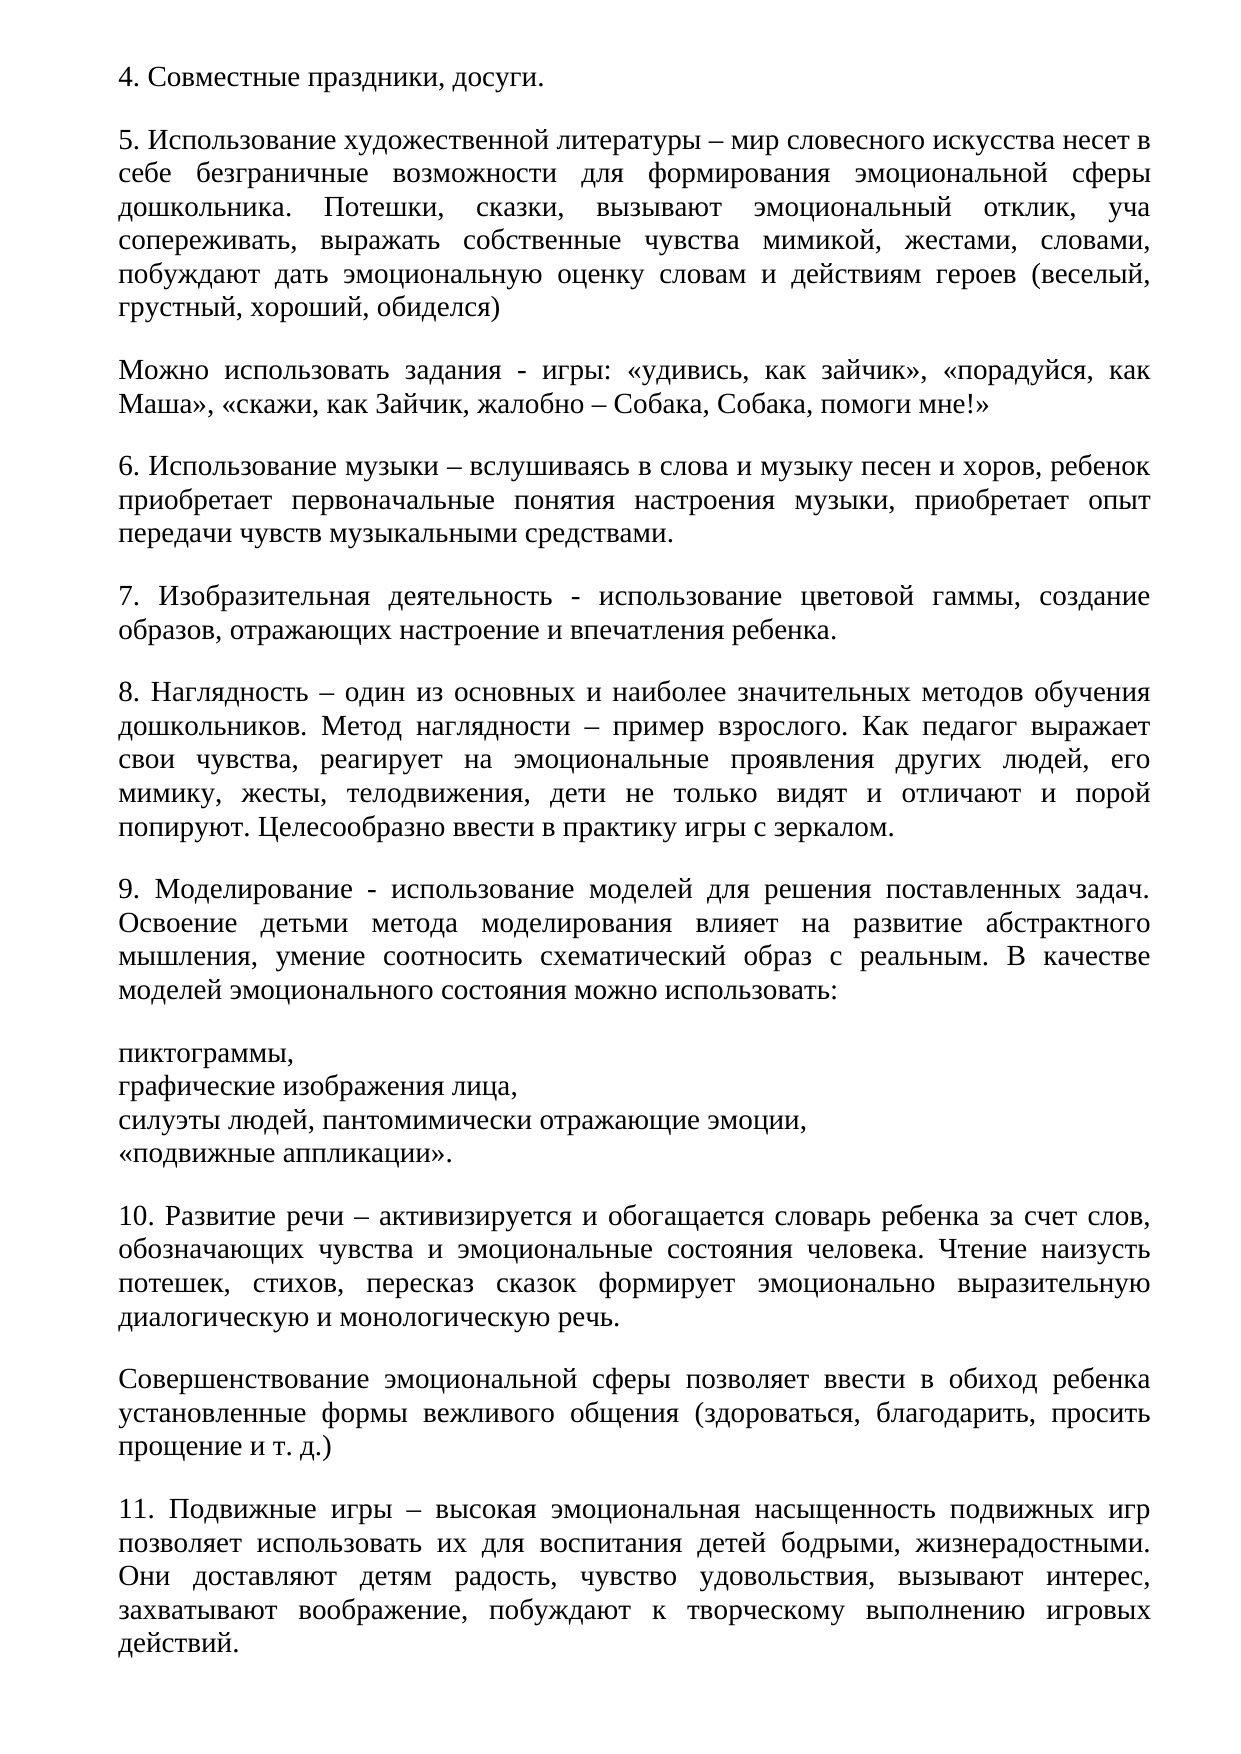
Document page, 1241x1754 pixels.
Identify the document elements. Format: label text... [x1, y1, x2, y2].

text 9. Моделирование - использование моделей для решения поставленных задач. Освоение детьми метода моделирования влияет на развитие абстрактного мышления, умение соотносить схематический образ с реальным. В качестве моделей эмоционального состояния можно использовать: [118, 871, 1152, 1006]
text 4. Совместные праздники, досуги. [118, 59, 1152, 93]
text 10. Развитие речи – активизируется и обогащается словарь ребенка за счет слов, обозначающих чувства и эмоциональные состояния человека. Чтение наизусть потешек, стихов, пересказ сказок формирует эмоционально выразительную диалогическую и монологическую речь. [118, 1198, 1152, 1332]
text пиктограммы, [118, 1035, 1152, 1068]
text силуэты людей, пантомимически отражающие эмоции, [118, 1102, 1152, 1135]
text 5. Использование художественной литературы – мир словесного искусства несет в себе безграничные возможности для формирования эмоциональной сферы дошкольника. Потешки, сказки, вызывают эмоциональный отклик, уча сопереживать, выражать собственные чувства мимикой, жестами, словами, побуждают дать эмоциональную оценку словам и действиям героев (веселый, грустный, хороший, обиделся) [118, 122, 1152, 323]
text 11. Подвижные игры – высокая эмоциональная насыщенность подвижных игр позволяет использовать их для воспитания детей бодрыми, жизнерадостными. Они доставляют детям радость, чувство удовольствия, вызывают интерес, захватывают воображение, побуждают к творческому выполнению игровых действий. [118, 1491, 1152, 1659]
text 8. Наглядность – один из основных и наиболее значительных методов обучения дошкольников. Метод наглядности – пример взрослого. Как педагог выражает свои чувства, реагирует на эмоциональные проявления других людей, его мимику, жесты, телодвижения, дети не только видят и отличают и порой попируют. Целесообразно ввести в практику игры с зеркалом. [118, 674, 1152, 842]
text Можно использовать задания - игры: «удивись, как зайчик», «порадуйся, как Маша», «скажи, как Зайчик, жалобно – Собака, Собака, помоги мне!» [118, 352, 1152, 419]
text Совершенствование эмоциональной сферы позволяет ввести в обиход ребенка установленные формы вежливого общения (здороваться, благодарить, просить прощение и т. д.) [118, 1361, 1152, 1462]
text 6. Использование музыки – вслушиваясь в слова и музыку песен и хоров, ребенок приобретает первоначальные понятия настроения музыки, приобретает опыт передачи чувств музыкальными средствами. [118, 448, 1152, 549]
text графические изображения лица, [118, 1068, 1152, 1102]
text «подвижные аппликации». [118, 1135, 1152, 1169]
text 7. Изобразительная деятельность - использование цветовой гаммы, создание образов, отражающих настроение и впечатления ребенка. [118, 578, 1152, 645]
